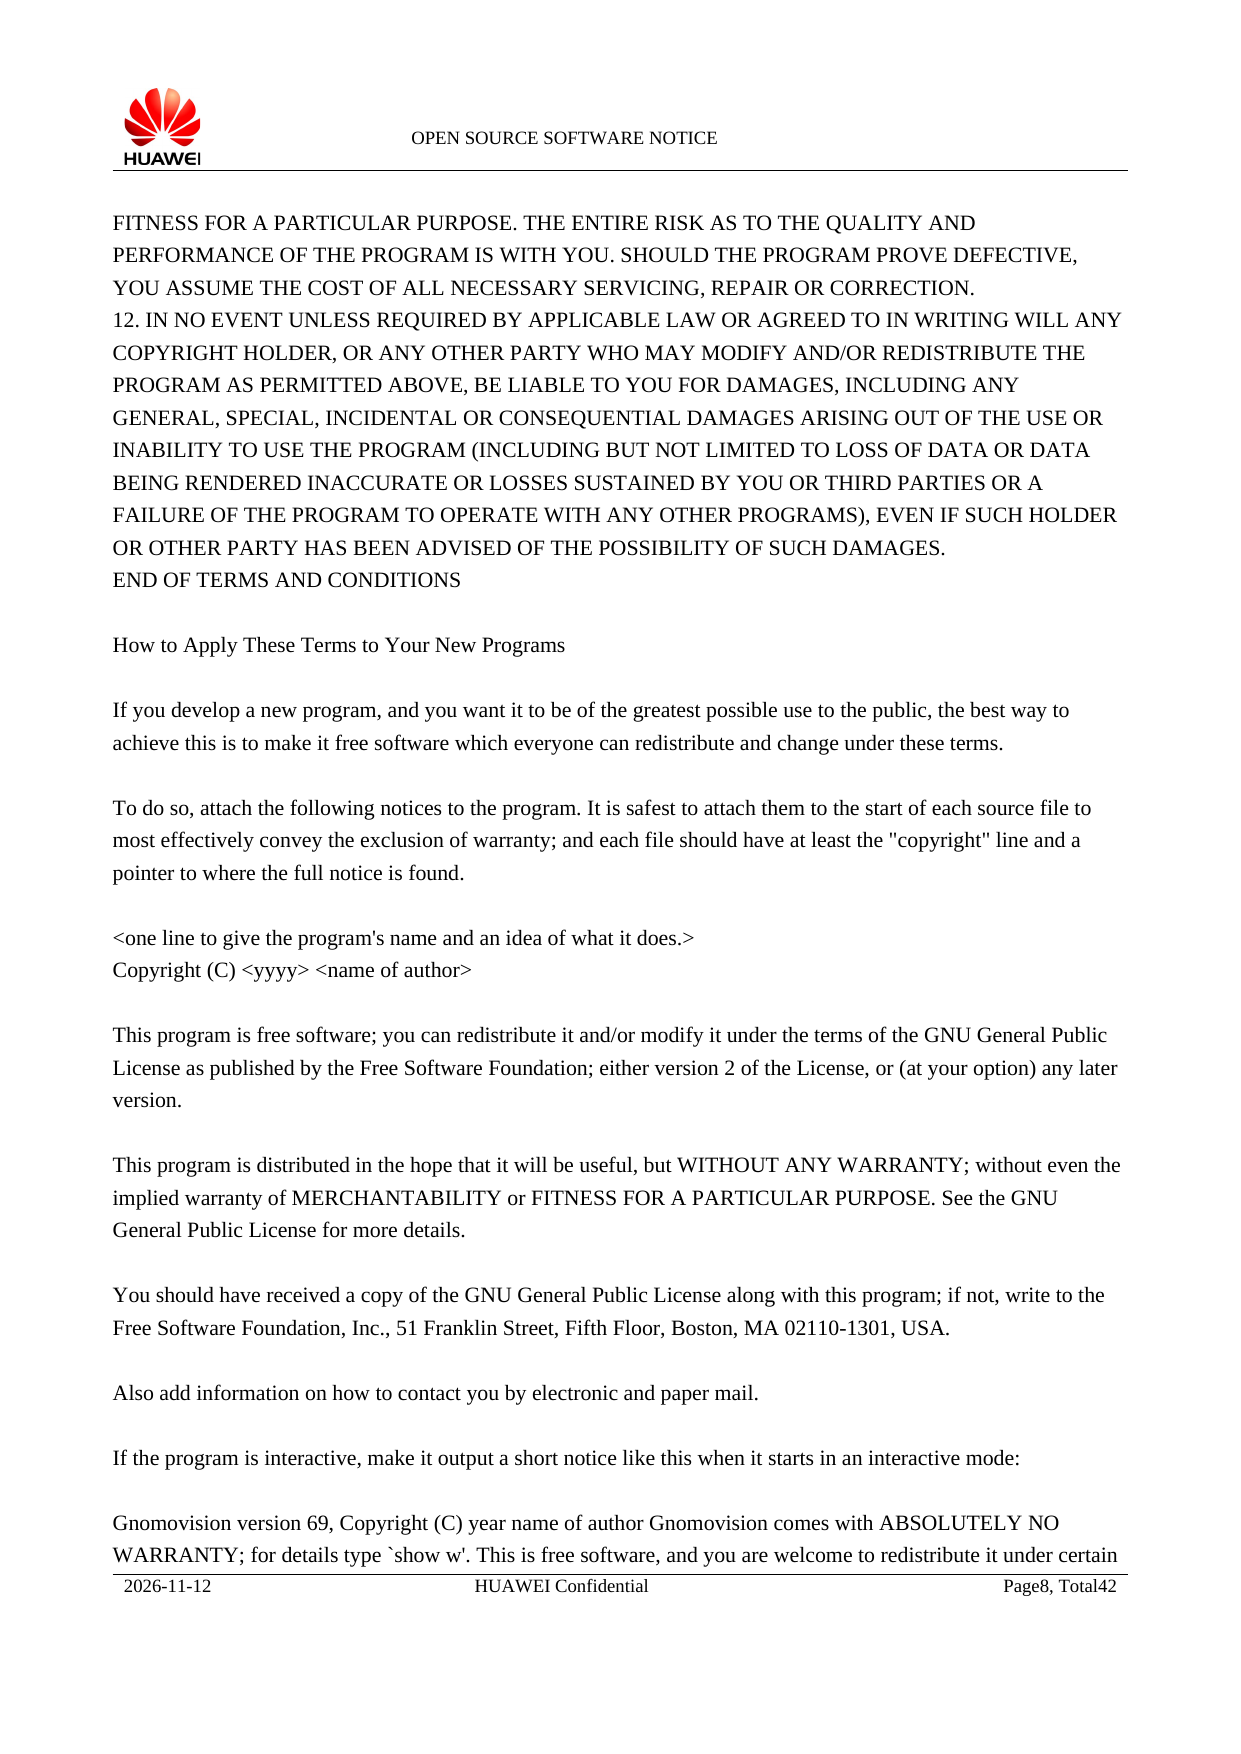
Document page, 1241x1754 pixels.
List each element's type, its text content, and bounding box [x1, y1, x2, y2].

picture [124, 88, 201, 165]
